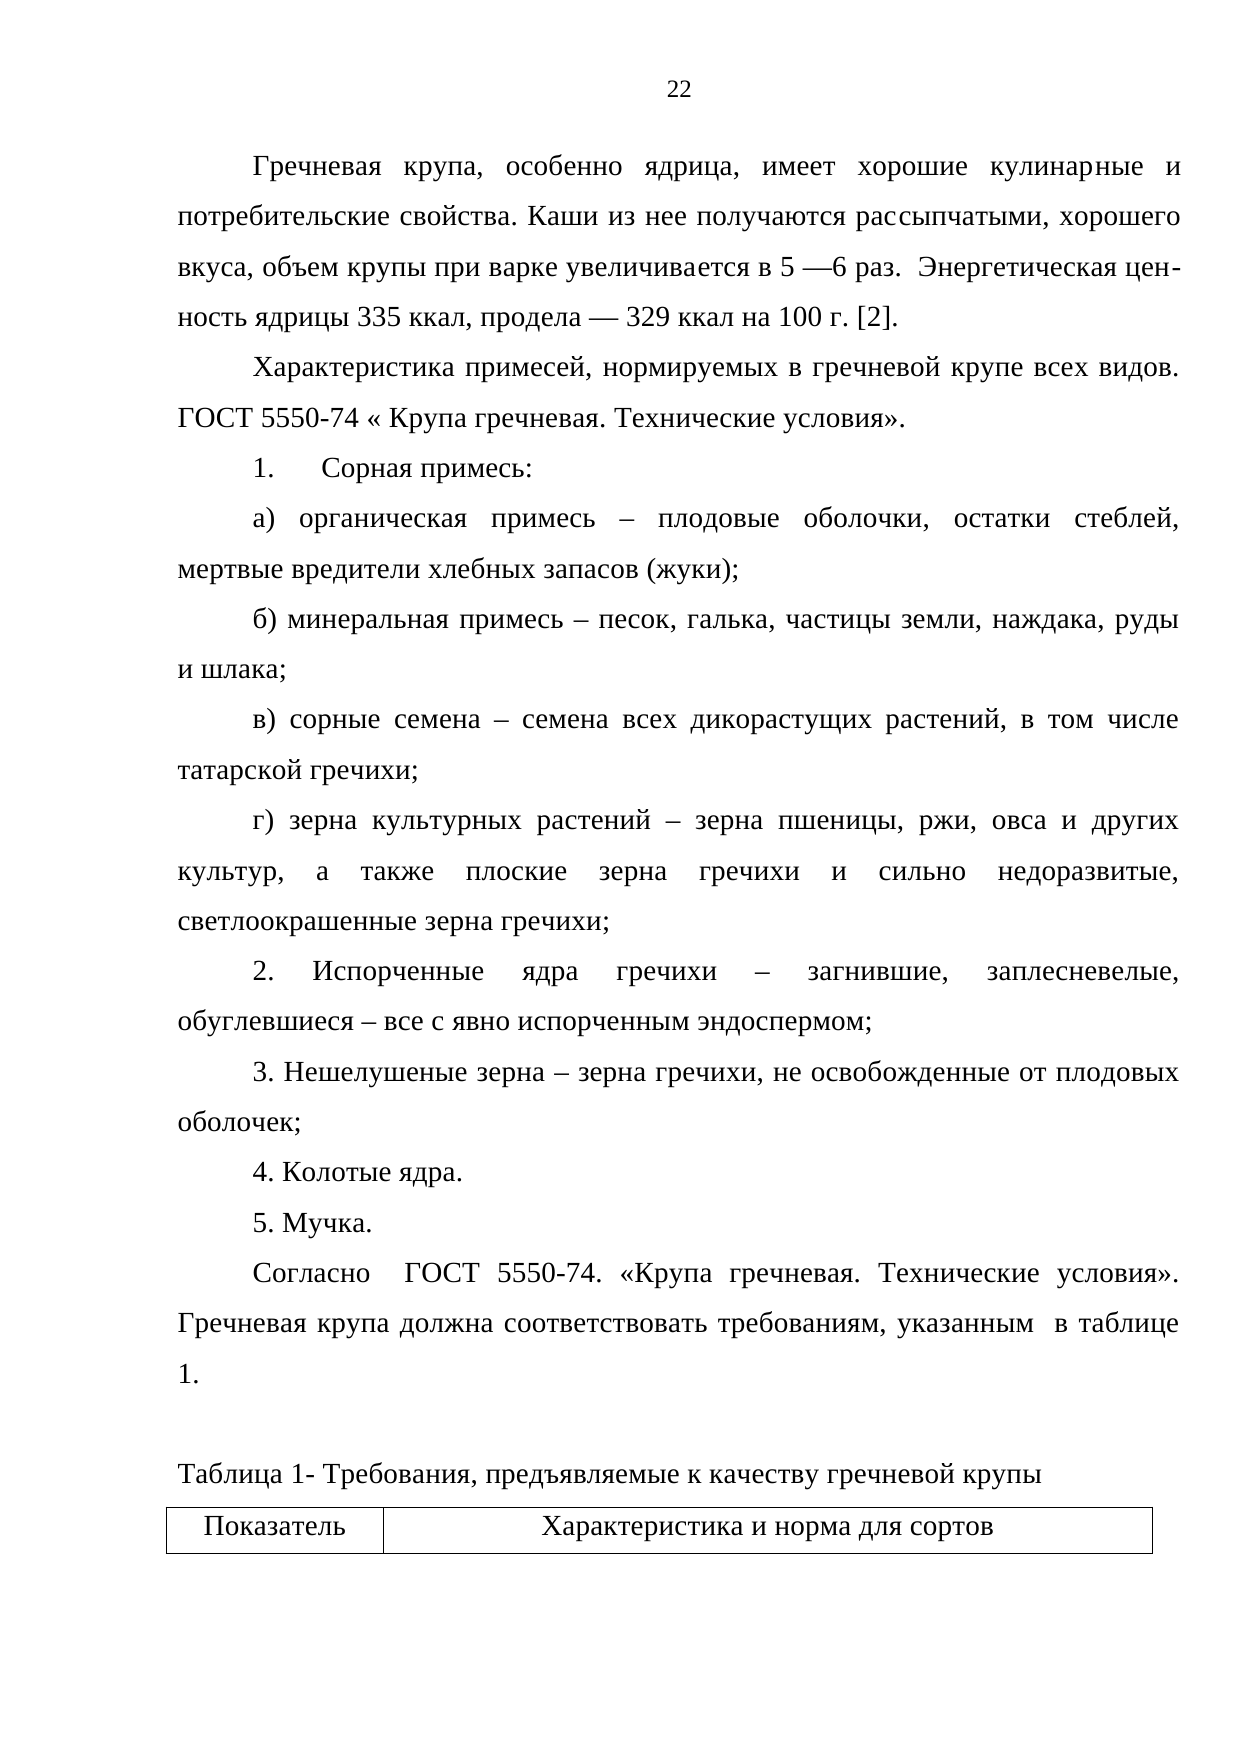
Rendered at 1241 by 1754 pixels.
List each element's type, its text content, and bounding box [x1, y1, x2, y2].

text Таблица 1- Требования, предъявляемые к качеству гречневой крупы [177, 1456, 1181, 1490]
text 2. Испорченные ядра гречихи – загнившие, заплесневелые, обуглевшиеся – все с явно испорченным эндоспермом; [177, 953, 1181, 1037]
text Характеристика примесей, нормируемых в гречневой крупе всех видов. ГОСТ 5550-74 « Крупа гречневая. Технические условия». [177, 349, 1181, 433]
text 4. Колотые ядра. [177, 1154, 1181, 1188]
text 5. Мучка. [177, 1205, 1181, 1238]
table_header Показатель [167, 1508, 383, 1553]
text а) органическая примесь – плодовые оболочки, остатки стеблей, мертвые вредители хлебных запасов (жуки); [177, 500, 1181, 584]
text г) зерна культурных растений – зерна пшеницы, ржи, овса и других культур, а также плоские зерна гречихи и сильно недоразвитые, светлоокрашенные зерна гречихи; [177, 802, 1181, 936]
list Сорная примесь: [177, 450, 1181, 484]
text в) сорные семена – семена всех дикорастущих растений, в том числе татарской гречихи; [177, 702, 1181, 786]
text б) минеральная примесь – песок, галька, частицы земли, наждака, руды и шлака; [177, 601, 1181, 685]
text Гречневая крупа, особенно ядрица, имеет хорошие кулинарные и потребительские свойства. Каши из нее получаются рассыпчатыми, хорошего вкуса, объем крупы при варке увеличивается в 5 —6 раз. Энергетическая ценность ядрицы 335 ккал, продела — 329 ккал на . [2]. [177, 118, 1181, 333]
text 3. Нешелушеные зерна – зерна гречихи, не освобожденные от плодовых оболочек; [177, 1054, 1181, 1138]
text Согласно ГОСТ 5550-74. «Крупа гречневая. Технические условия». Гречневая крупа должна соответствовать требованиям, указанным в таблице 1. [177, 1255, 1181, 1389]
table_header Характеристика и норма для сортов [384, 1508, 1152, 1553]
